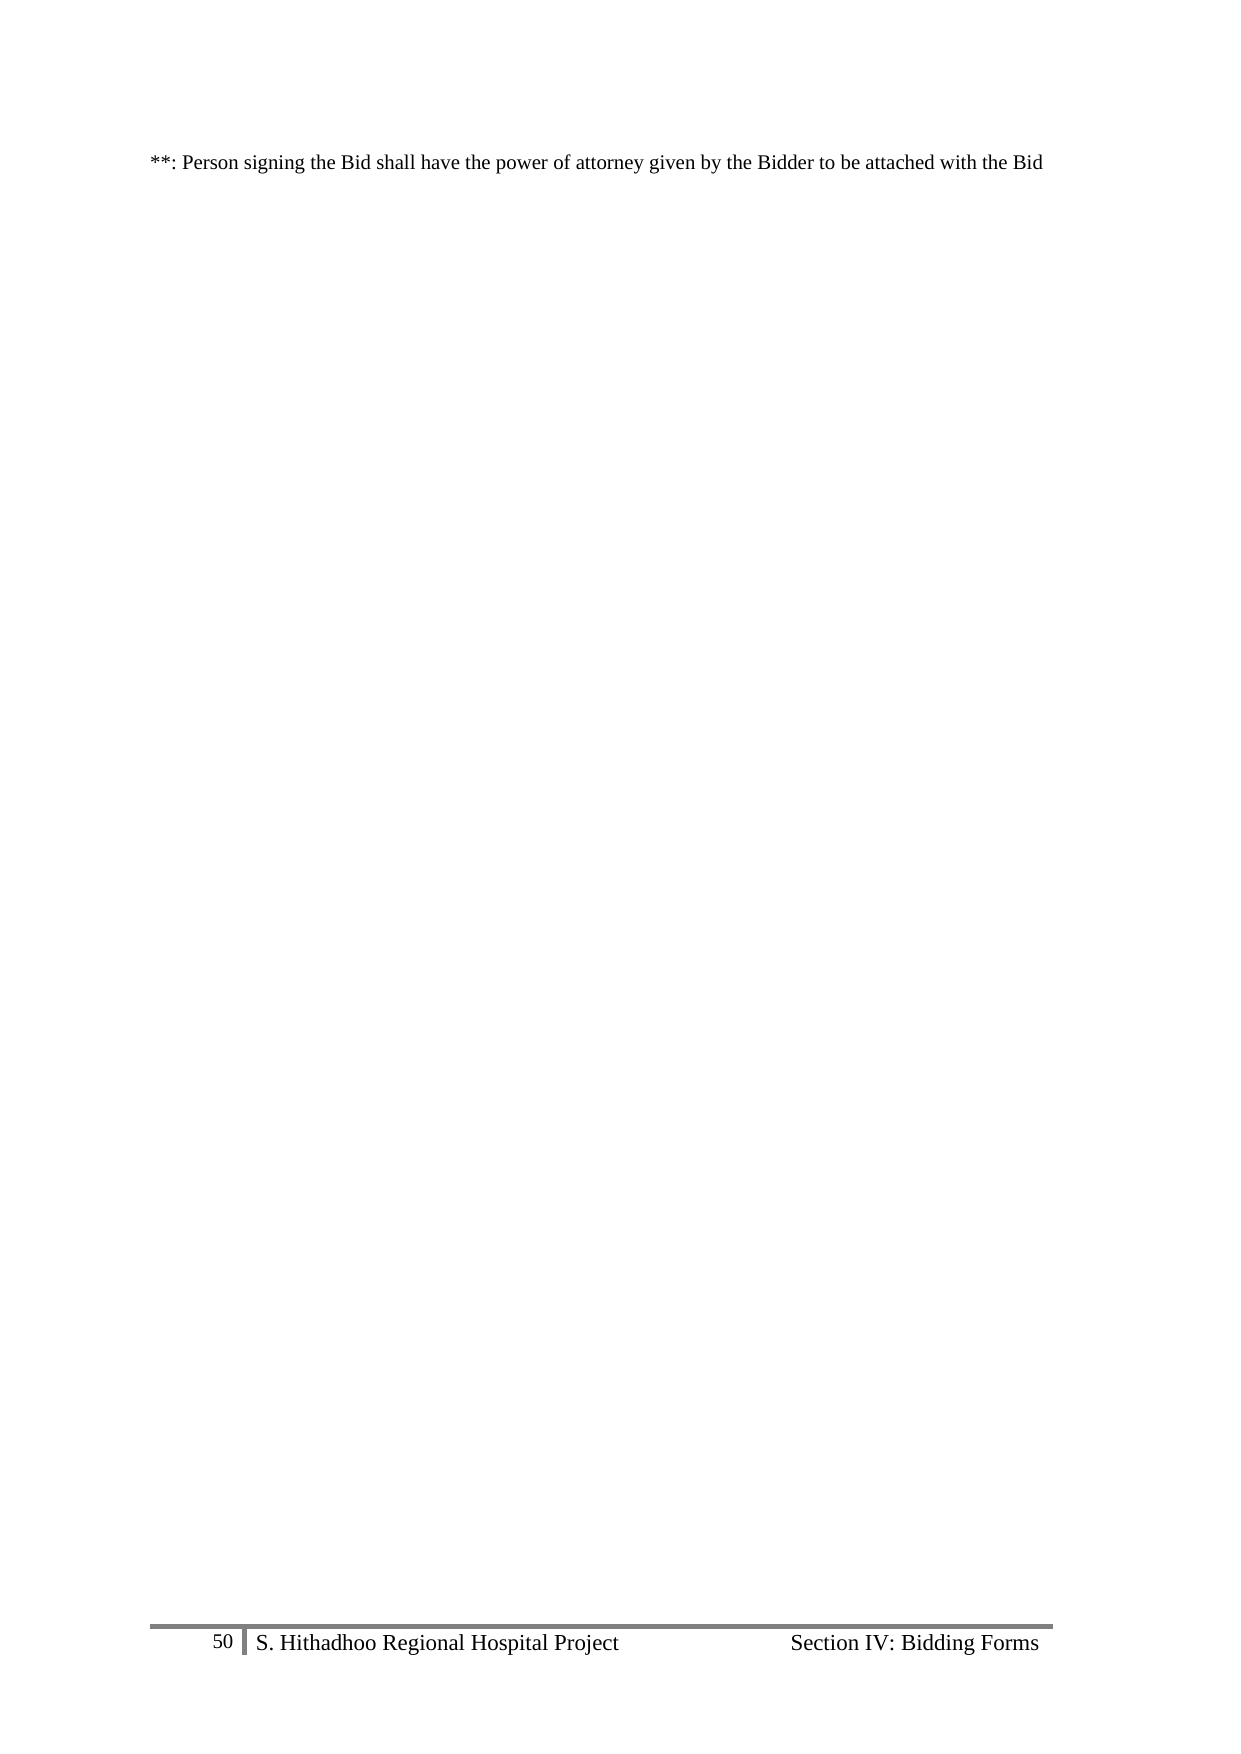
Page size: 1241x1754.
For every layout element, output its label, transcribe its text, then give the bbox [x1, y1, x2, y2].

text **: Person signing the Bid shall have the power of attorney given by the Bidder to be attached with the Bid [150, 150, 1053, 174]
